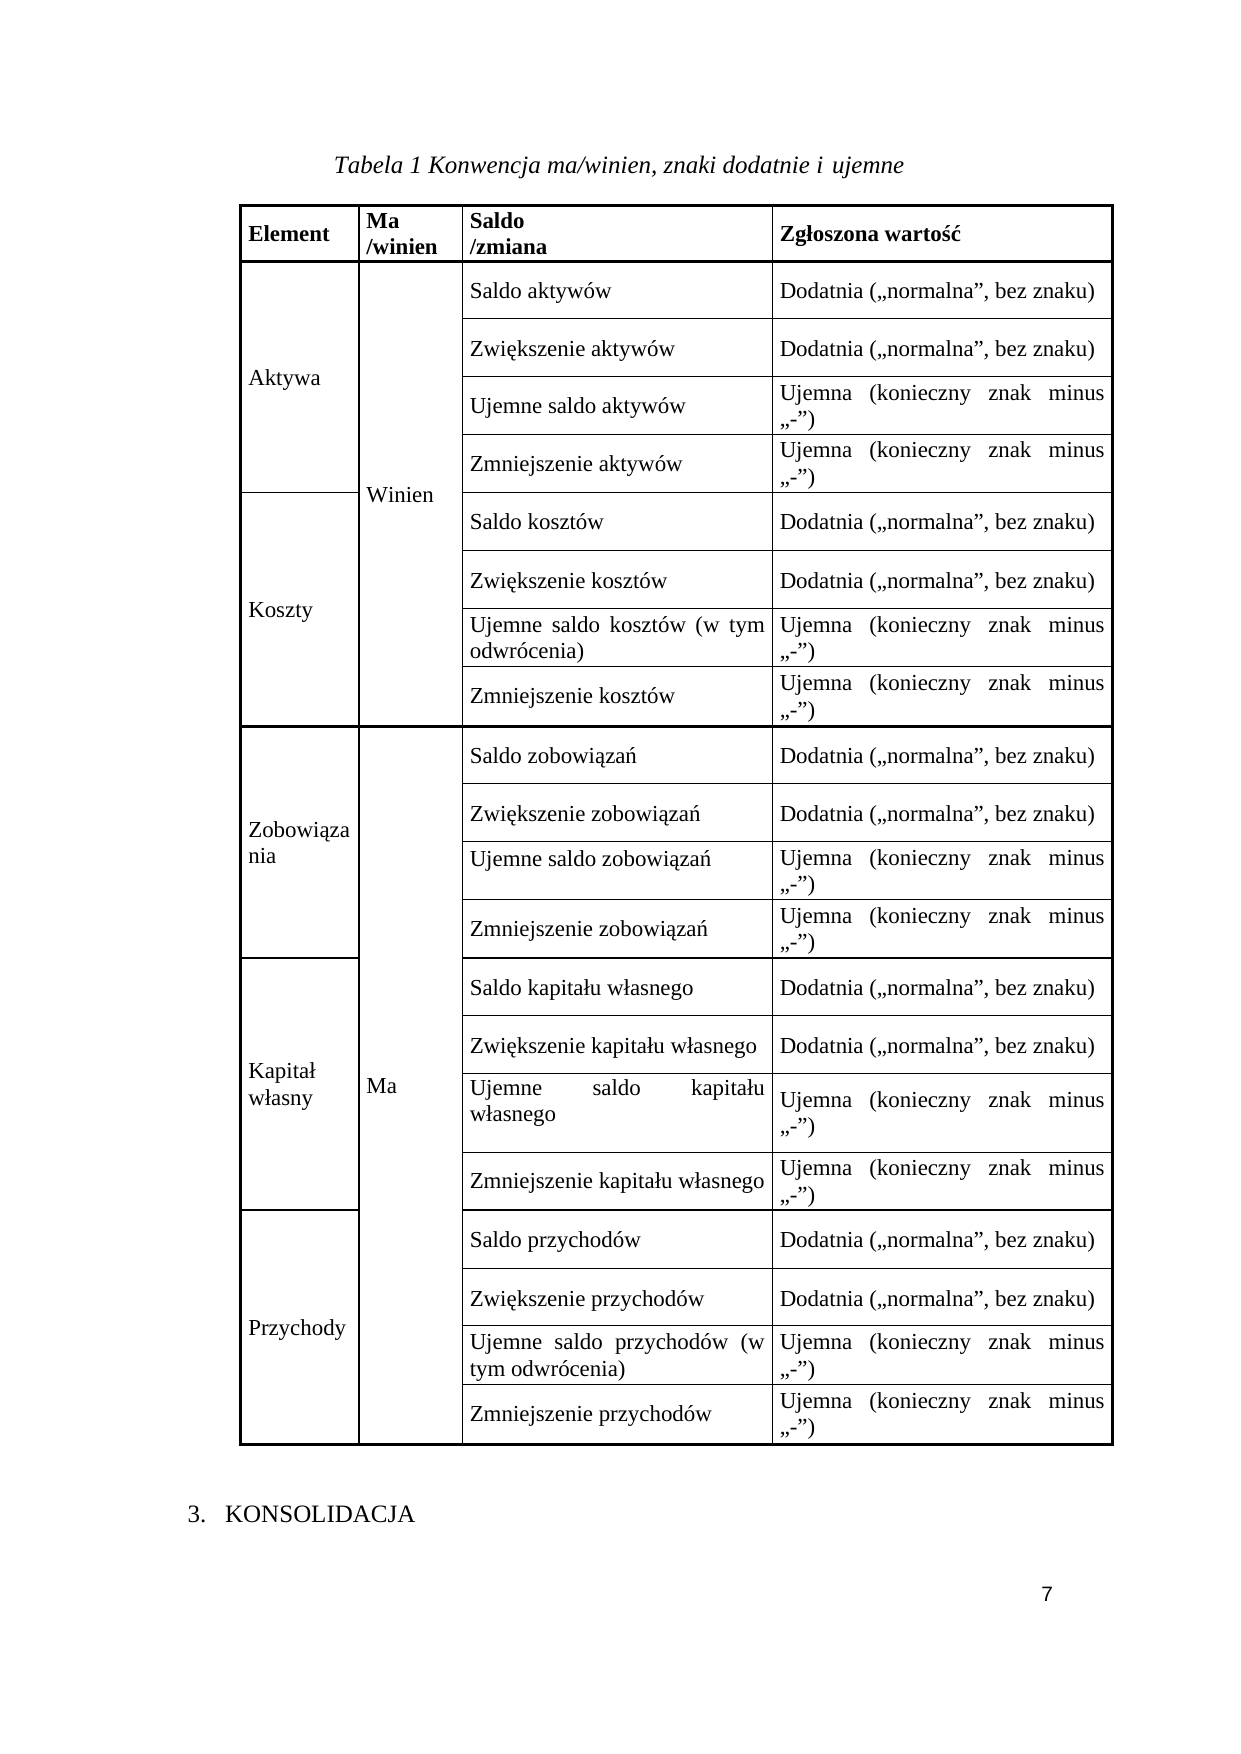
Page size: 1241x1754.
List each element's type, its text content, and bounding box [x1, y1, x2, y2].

table_cell Dodatnia („normalna”, bez znaku) [773, 959, 1111, 1015]
table_cell Zobowiązania [242, 728, 358, 957]
table_cell Saldo kosztów [463, 493, 772, 550]
table_cell Dodatnia („normalna”, bez znaku) [773, 1269, 1111, 1325]
table_cell Zmniejszenie przychodów [463, 1385, 772, 1443]
table_cell Ujemna (konieczny znak minus „-”) [773, 842, 1111, 899]
table_cell Zwiększenie kosztów [463, 551, 772, 608]
table_cell Winien [360, 263, 462, 725]
table_cell Ma [360, 728, 462, 1443]
table_cell Dodatnia („normalna”, bez znaku) [773, 784, 1111, 841]
table_cell Ujemna (konieczny znak minus „-”) [773, 1385, 1111, 1443]
table_cell Ujemne saldo aktywów [463, 377, 772, 434]
table_cell Zwiększenie zobowiązań [463, 784, 772, 841]
table_header Zgłoszona wartość [773, 207, 1111, 259]
table_cell Saldo kapitału własnego [463, 959, 772, 1015]
table_cell Koszty [242, 493, 358, 725]
table_cell Ujemna (konieczny znak minus „-”) [773, 1153, 1111, 1209]
table_cell Ujemna (konieczny znak minus „-”) [773, 900, 1111, 957]
table_cell Zwiększenie aktywów [463, 319, 772, 376]
table_cell Ujemne saldo kosztów (w tym odwrócenia) [463, 609, 772, 666]
table_cell Saldo aktywów [463, 263, 772, 318]
table_cell Zmniejszenie zobowiązań [463, 900, 772, 957]
subtitle Konsolidacja [187, 1499, 1053, 1528]
table_cell Zmniejszenie aktywów [463, 435, 772, 492]
table_cell Zwiększenie kapitału własnego [463, 1016, 772, 1073]
table_cell Dodatnia („normalna”, bez znaku) [773, 493, 1111, 550]
table_header Element [242, 207, 358, 259]
table_cell Ujemne saldo kapitału własnego [463, 1074, 772, 1151]
table_cell Przychody [242, 1211, 358, 1443]
table_cell Ujemna (konieczny znak minus „-”) [773, 667, 1111, 725]
table_header Saldo /zmiana [463, 207, 772, 259]
table_cell Dodatnia („normalna”, bez znaku) [773, 1211, 1111, 1267]
table_cell Ujemna (konieczny znak minus „-”) [773, 609, 1111, 666]
table_cell Dodatnia („normalna”, bez znaku) [773, 319, 1111, 376]
table_cell Ujemne saldo zobowiązań [463, 842, 772, 899]
table_cell Zmniejszenie kosztów [463, 667, 772, 725]
table_cell Zmniejszenie kapitału własnego [463, 1153, 772, 1209]
table_header Ma /winien [360, 207, 462, 259]
table_cell Aktywa [242, 263, 358, 492]
table_cell Ujemne saldo przychodów (w tym odwrócenia) [463, 1326, 772, 1383]
table_cell Dodatnia („normalna”, bez znaku) [773, 728, 1111, 783]
table_cell Dodatnia („normalna”, bez znaku) [773, 263, 1111, 318]
table_cell Zwiększenie przychodów [463, 1269, 772, 1325]
table_cell Ujemna (konieczny znak minus „-”) [773, 1074, 1111, 1151]
table_cell Ujemna (konieczny znak minus „-”) [773, 377, 1111, 434]
table_cell Saldo zobowiązań [463, 728, 772, 783]
table_cell Dodatnia („normalna”, bez znaku) [773, 551, 1111, 608]
table_cell Saldo przychodów [463, 1211, 772, 1267]
table_cell Dodatnia („normalna”, bez znaku) [773, 1016, 1111, 1073]
table_cell Kapitał własny [242, 959, 358, 1209]
text Tabela 1 Konwencja ma/winien, znaki dodatnie i ujemne [187, 150, 1053, 179]
table_cell Ujemna (konieczny znak minus „-”) [773, 1326, 1111, 1383]
table_cell Ujemna (konieczny znak minus „-”) [773, 435, 1111, 492]
